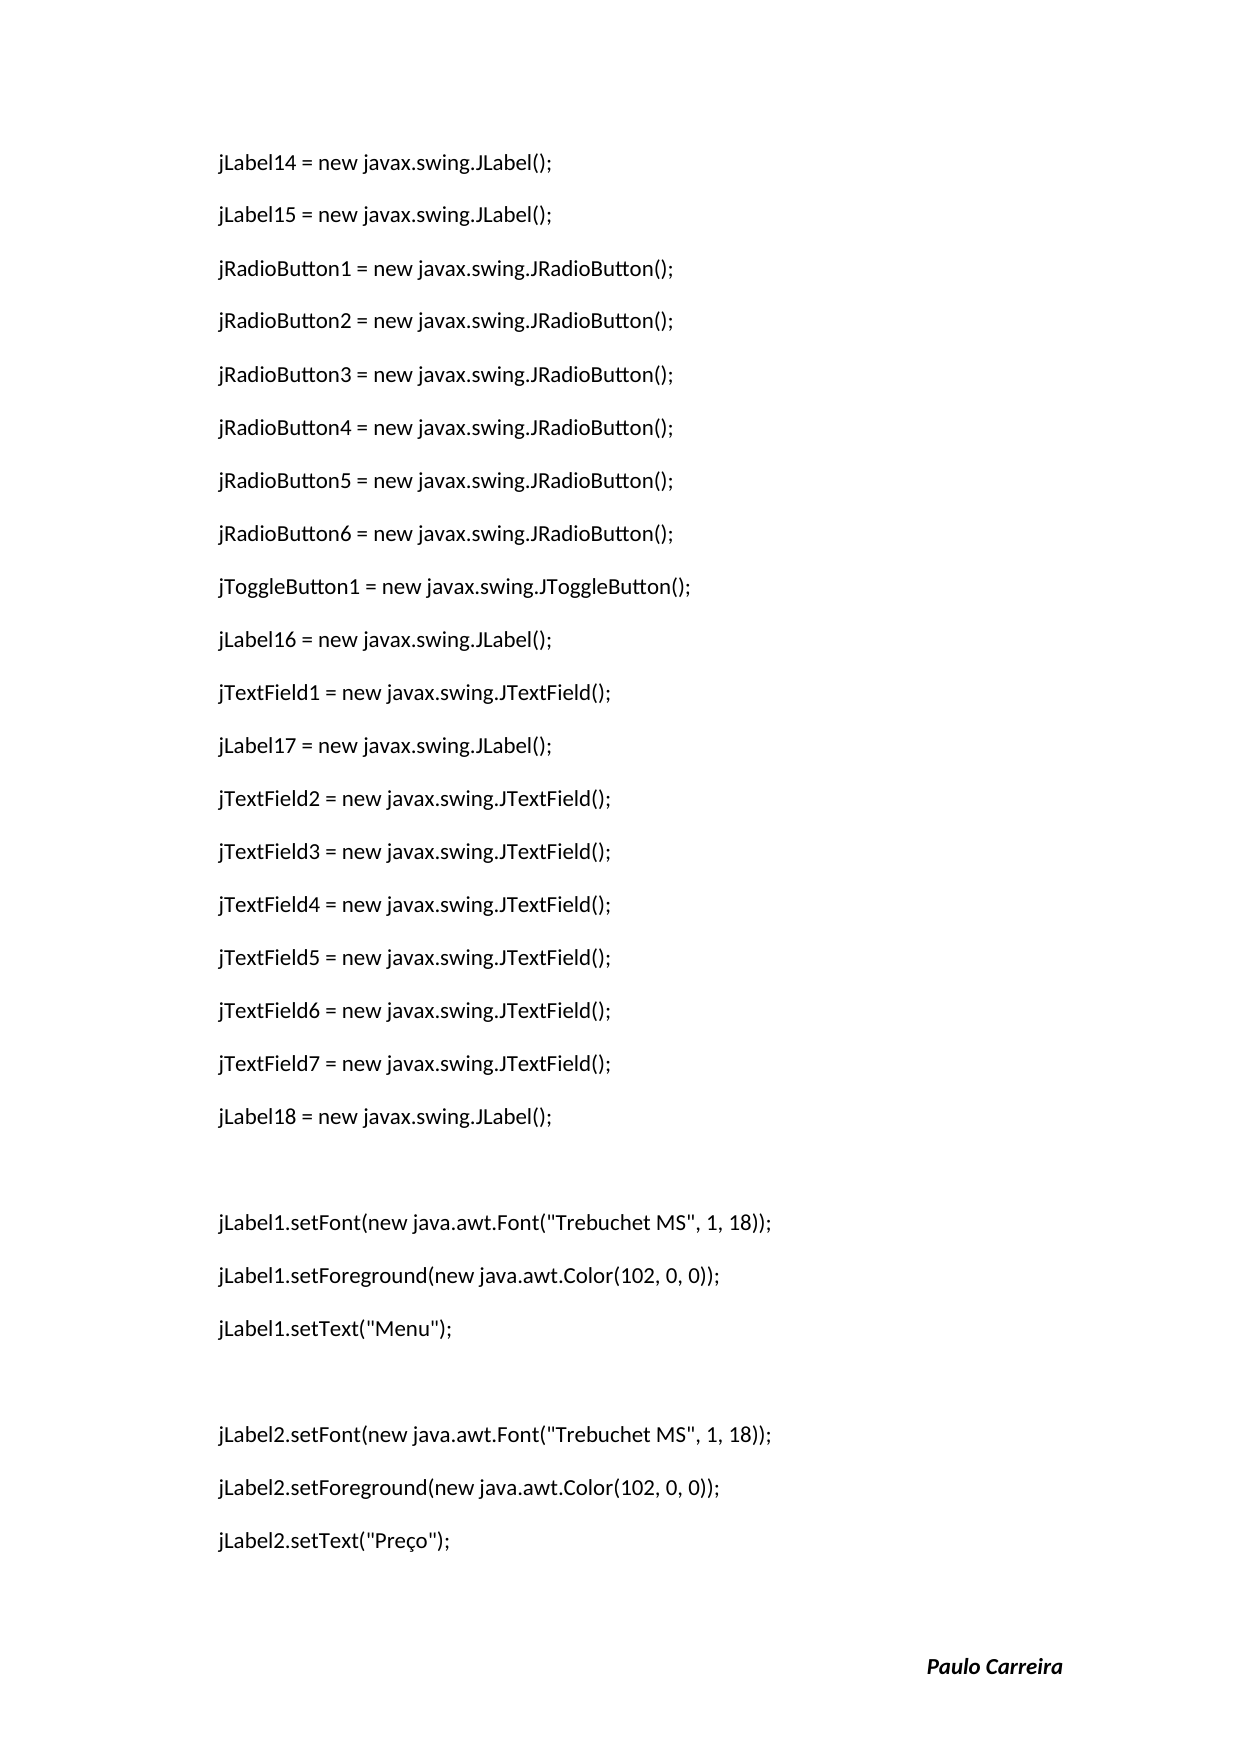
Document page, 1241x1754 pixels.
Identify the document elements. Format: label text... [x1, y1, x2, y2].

text jLabel17 = new javax.swing.JLabel(); [177, 731, 1063, 759]
text jTextField3 = new javax.swing.JTextField(); [177, 837, 1063, 865]
text jTextField7 = new javax.swing.JTextField(); [177, 1049, 1063, 1077]
text jLabel16 = new javax.swing.JLabel(); [177, 625, 1063, 653]
text jRadioButton4 = new javax.swing.JRadioButton(); [177, 413, 1063, 441]
text jRadioButton2 = new javax.swing.JRadioButton(); [177, 307, 1063, 335]
text jRadioButton6 = new javax.swing.JRadioButton(); [177, 519, 1063, 547]
text jToggleButton1 = new javax.swing.JToggleButton(); [177, 572, 1063, 600]
text jTextField4 = new javax.swing.JTextField(); [177, 890, 1063, 918]
text jTextField6 = new javax.swing.JTextField(); [177, 996, 1063, 1024]
text jLabel15 = new javax.swing.JLabel(); [177, 201, 1063, 229]
text jRadioButton1 = new javax.swing.JRadioButton(); [177, 254, 1063, 282]
text jLabel2.setText("Preço"); [177, 1526, 1063, 1554]
text jLabel18 = new javax.swing.JLabel(); [177, 1102, 1063, 1130]
text jLabel1.setForeground(new java.awt.Color(102, 0, 0)); [177, 1261, 1063, 1289]
text jLabel2.setFont(new java.awt.Font("Trebuchet MS", 1, 18)); [177, 1420, 1063, 1448]
text jTextField2 = new javax.swing.JTextField(); [177, 784, 1063, 812]
text jRadioButton3 = new javax.swing.JRadioButton(); [177, 360, 1063, 388]
text jLabel1.setText("Menu"); [177, 1314, 1063, 1342]
text jRadioButton5 = new javax.swing.JRadioButton(); [177, 466, 1063, 494]
text jLabel14 = new javax.swing.JLabel(); [177, 148, 1063, 176]
text jTextField1 = new javax.swing.JTextField(); [177, 678, 1063, 706]
text jLabel1.setFont(new java.awt.Font("Trebuchet MS", 1, 18)); [177, 1208, 1063, 1236]
text jLabel2.setForeground(new java.awt.Color(102, 0, 0)); [177, 1473, 1063, 1501]
text jTextField5 = new javax.swing.JTextField(); [177, 943, 1063, 971]
